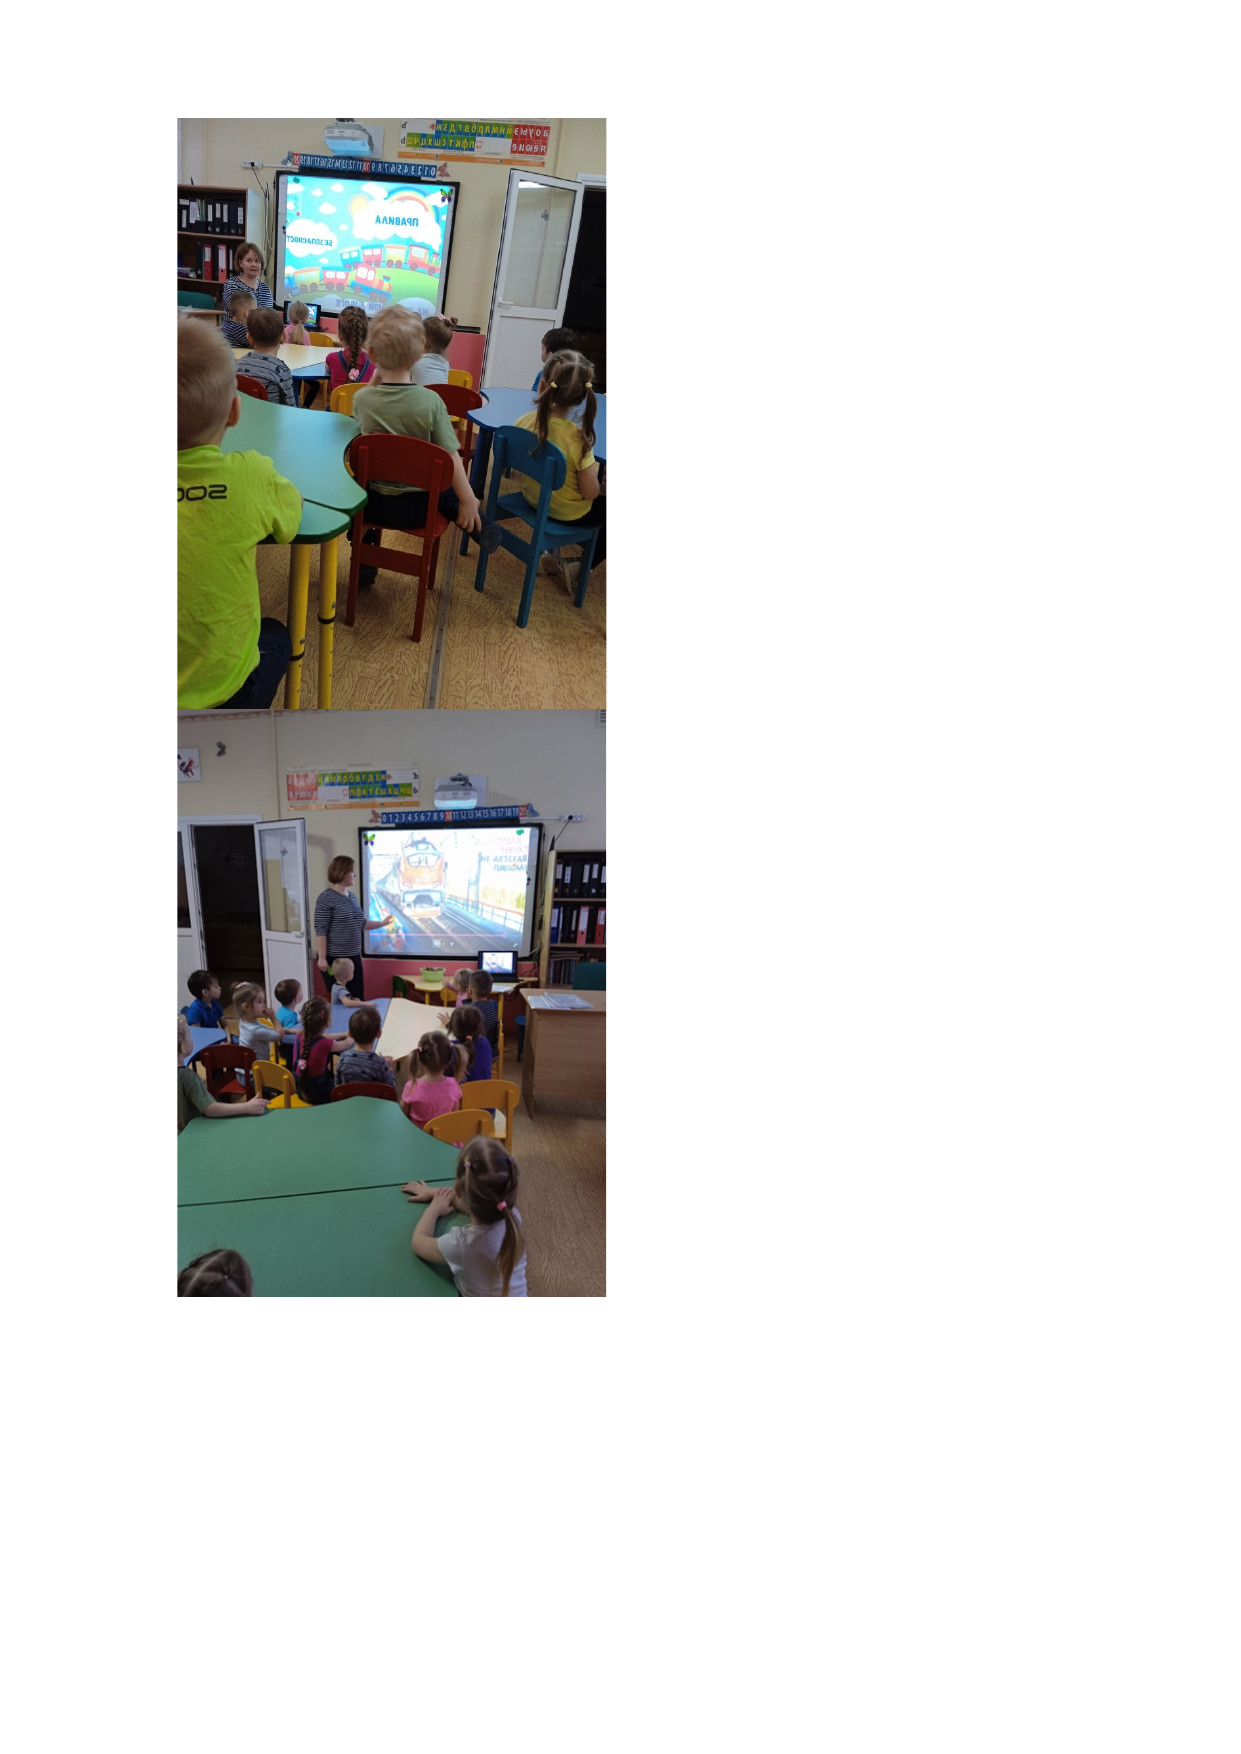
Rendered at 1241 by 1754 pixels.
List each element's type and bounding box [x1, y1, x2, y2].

picture [177, 118, 607, 1297]
